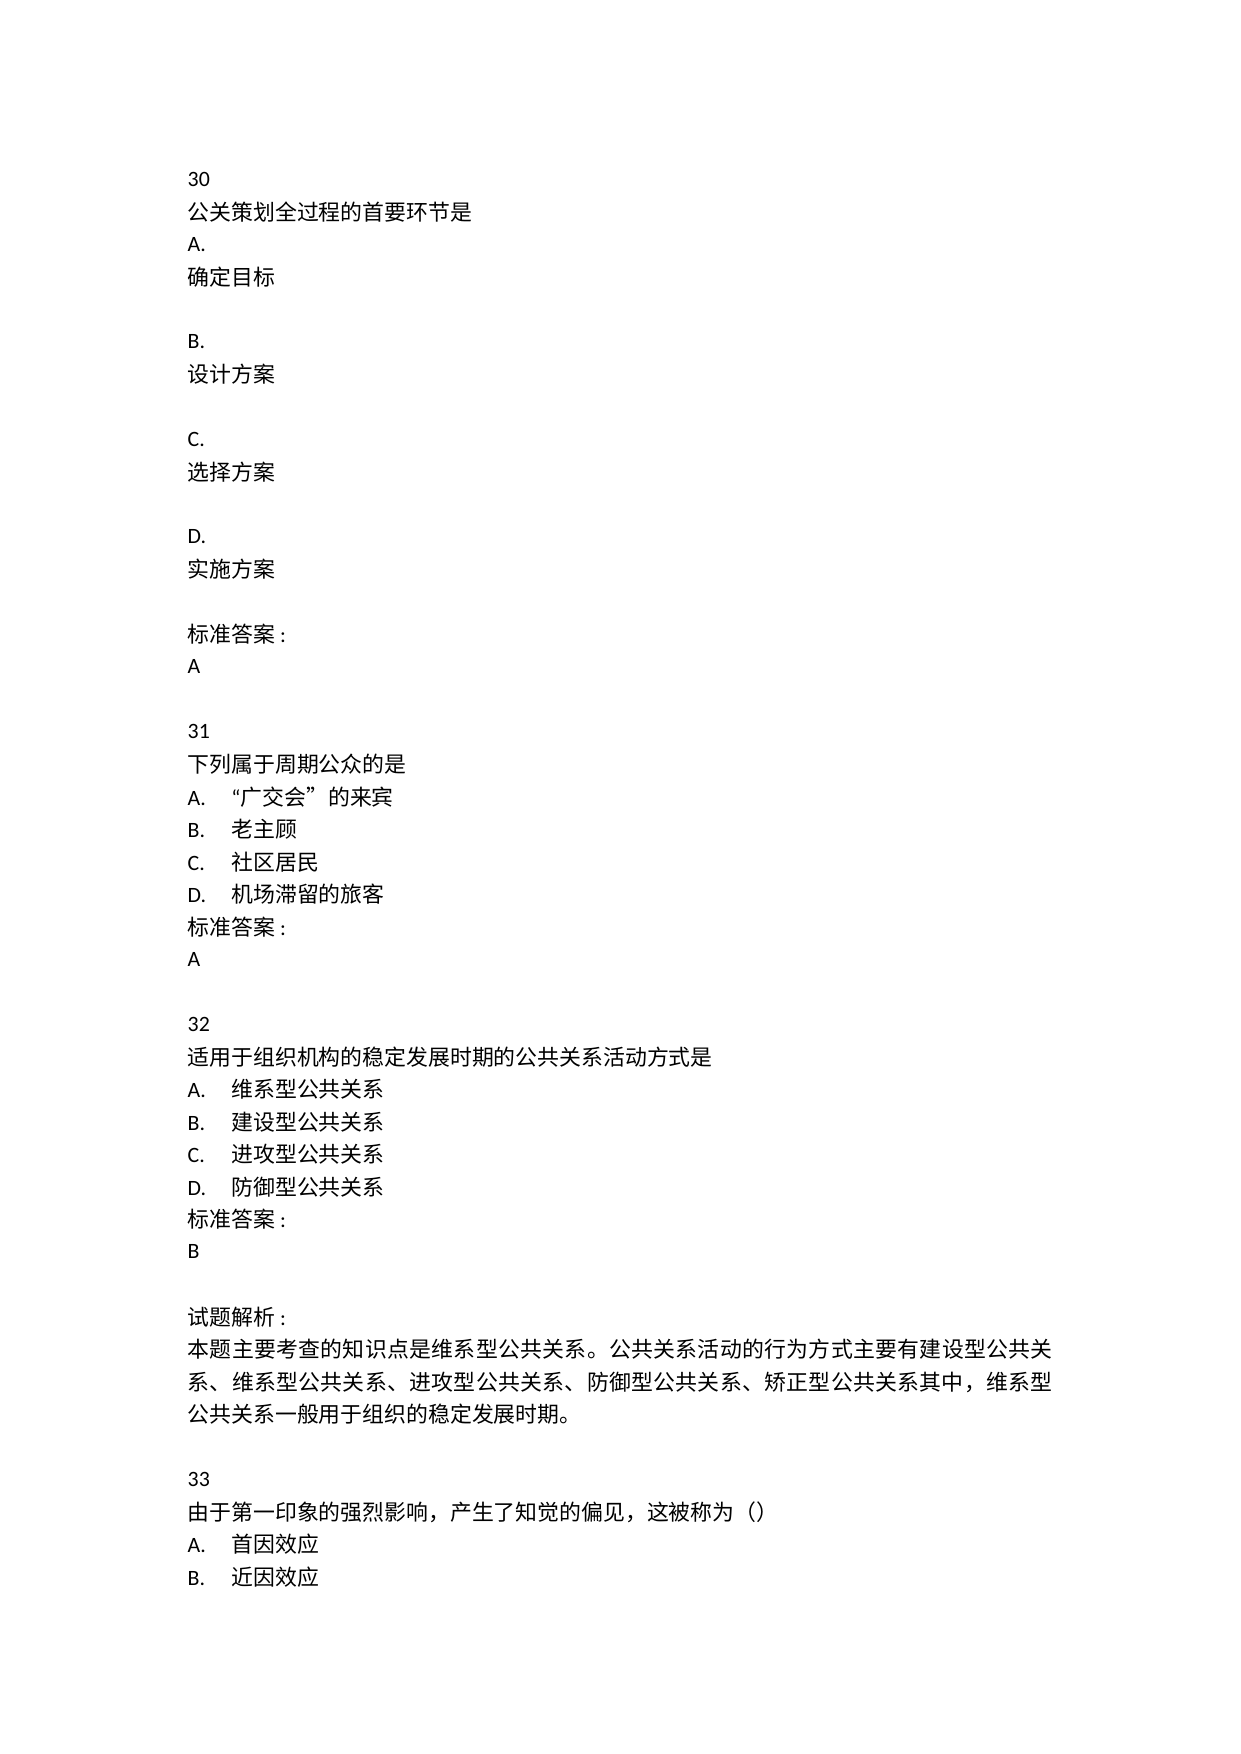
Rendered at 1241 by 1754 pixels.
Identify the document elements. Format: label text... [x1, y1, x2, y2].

text 32 [187, 1007, 1053, 1039]
text 31 [187, 714, 1053, 747]
text D. 机场滞留的旅客 [187, 877, 1053, 909]
text 本题主要考查的知识点是维系型公共关系。公共关系活动的行为方式主要有建设型公共关系、维系型公共关系、进攻型公共关系、防御型公共关系、矫正型公共关系其中，维系型公共关系一般用于组织的稳定发展时期。 [187, 1332, 1053, 1429]
text 下列属于周期公众的是 [187, 747, 1053, 779]
text D. 防御型公共关系 [187, 1169, 1053, 1202]
text 实施方案 [187, 552, 1053, 584]
text A. 维系型公共关系 [187, 1072, 1053, 1104]
text B. [187, 324, 1053, 357]
text B. 近因效应 [187, 1559, 1053, 1592]
text A [187, 942, 1053, 974]
text C. 进攻型公共关系 [187, 1137, 1053, 1169]
text 30 [187, 162, 1053, 194]
text 由于第一印象的强烈影响，产生了知觉的偏见，这被称为（） [187, 1494, 1053, 1527]
text C. [187, 422, 1053, 454]
text 试题解析 : [187, 1299, 1053, 1332]
text 适用于组织机构的稳定发展时期的公共关系活动方式是 [187, 1039, 1053, 1072]
text B. 建设型公共关系 [187, 1104, 1053, 1137]
text A. [187, 227, 1053, 259]
text 标准答案 : [187, 1202, 1053, 1234]
text B. 老主顾 [187, 812, 1053, 844]
text 设计方案 [187, 357, 1053, 389]
text 公关策划全过程的首要环节是 [187, 194, 1053, 227]
text C. 社区居民 [187, 844, 1053, 877]
text 选择方案 [187, 454, 1053, 487]
text 标准答案 : [187, 617, 1053, 649]
text A. 首因效应 [187, 1527, 1053, 1559]
text A. “广交会”的来宾 [187, 779, 1053, 812]
text A [187, 649, 1053, 682]
text 33 [187, 1462, 1053, 1494]
text 标准答案 : [187, 909, 1053, 942]
text D. [187, 519, 1053, 552]
text B [187, 1234, 1053, 1267]
text 确定目标 [187, 259, 1053, 292]
